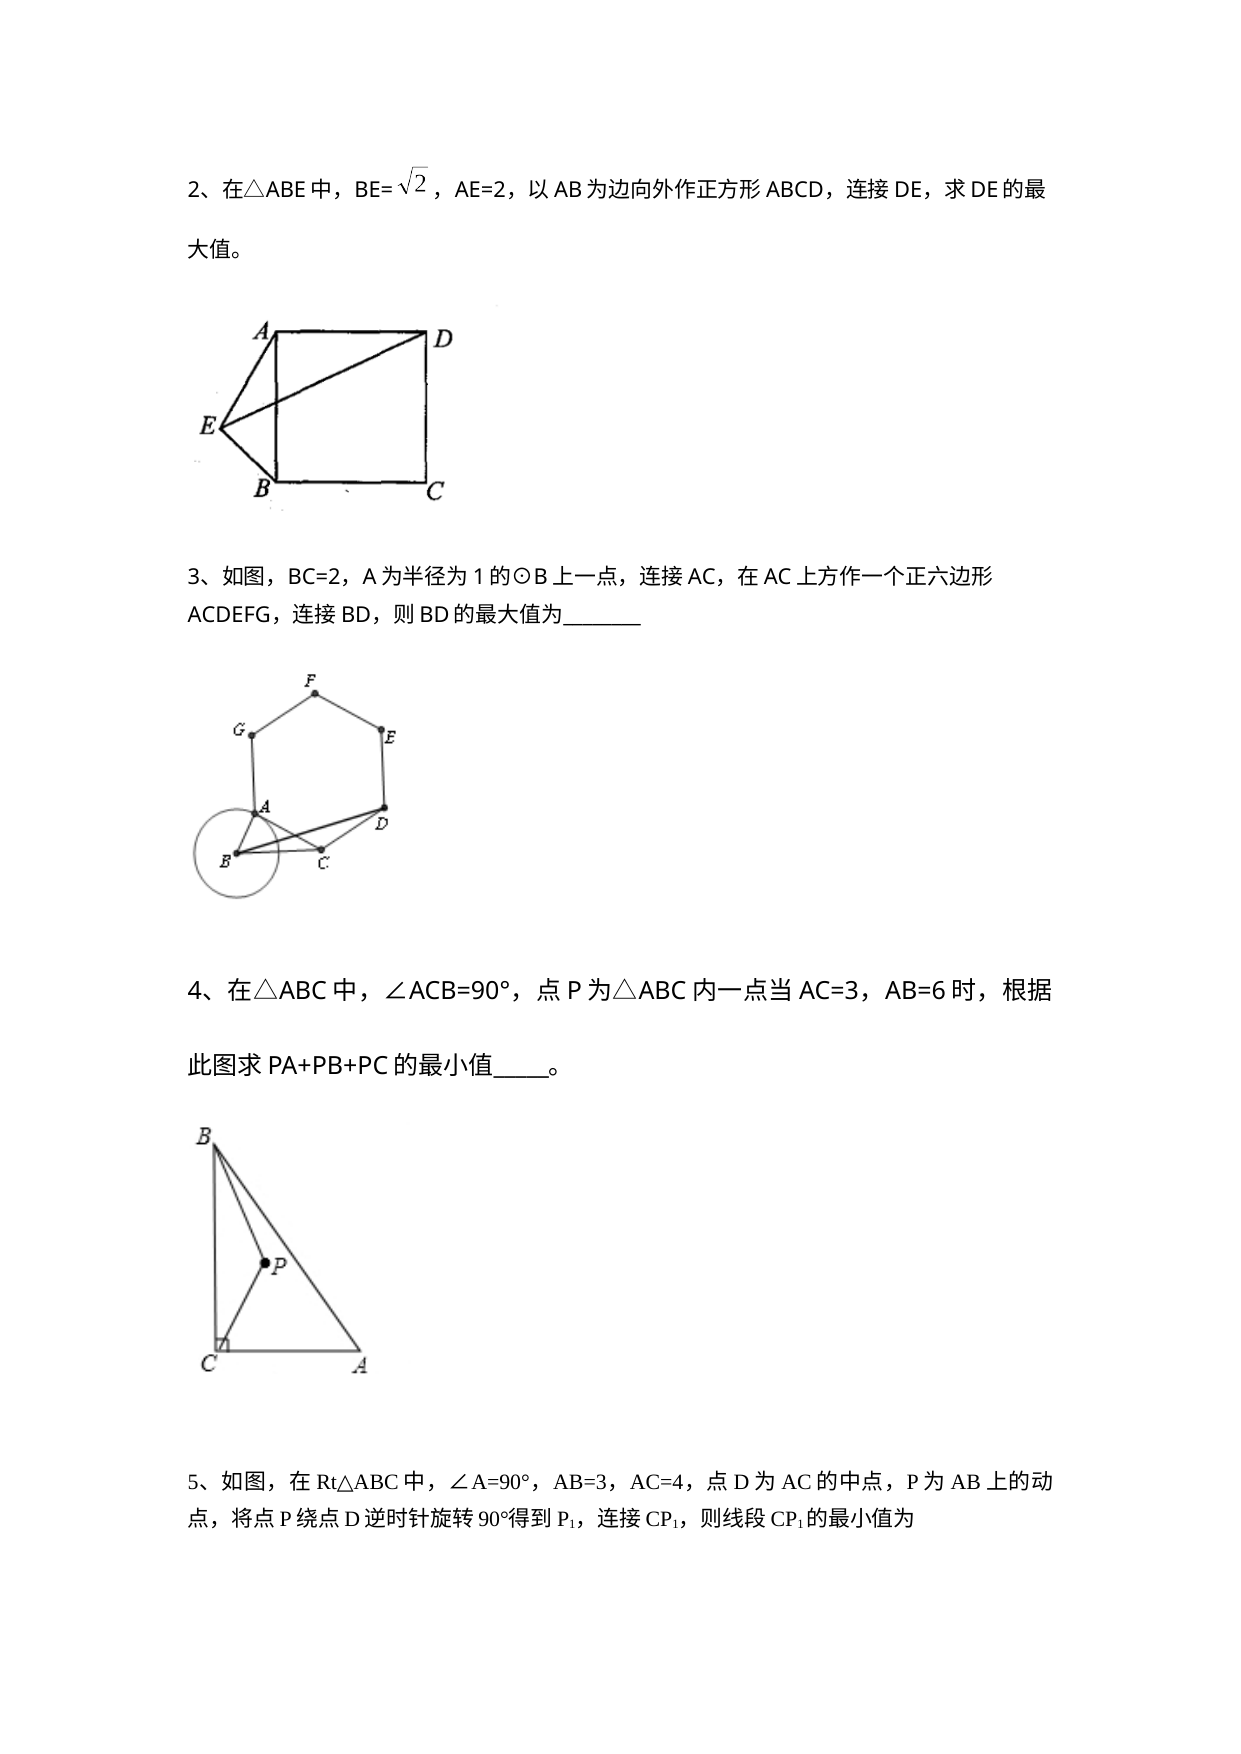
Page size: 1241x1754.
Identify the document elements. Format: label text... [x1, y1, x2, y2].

picture [187, 662, 432, 907]
list 在△ABE中，BE=，AE=2，以AB为边向外作正方形ABCD，连接DE，求DE的最大值。 [187, 162, 1053, 264]
list 5、如图，在Rt△ABC中，∠A=90°，AB=3，AC=4，点D为AC的中点，P为AB上的动点，将点P绕点D逆时针旋转90°得到P1，连接CP1，则线段CP1的最小值为 [187, 1464, 1053, 1533]
picture [187, 298, 510, 521]
list 4、在△ABC中，∠ACB=90°，点P为△ABC内一点当AC=3，AB=6时，根据此图求PA+PB+PC的最小值_____。 [187, 956, 1053, 1096]
picture [187, 1122, 411, 1374]
list 如图，BC=2，A为半径为1的⊙B上一点，连接AC，在AC上方作一个正六边形ACDEFG，连接BD，则BD的最大值为________ [187, 559, 1053, 629]
